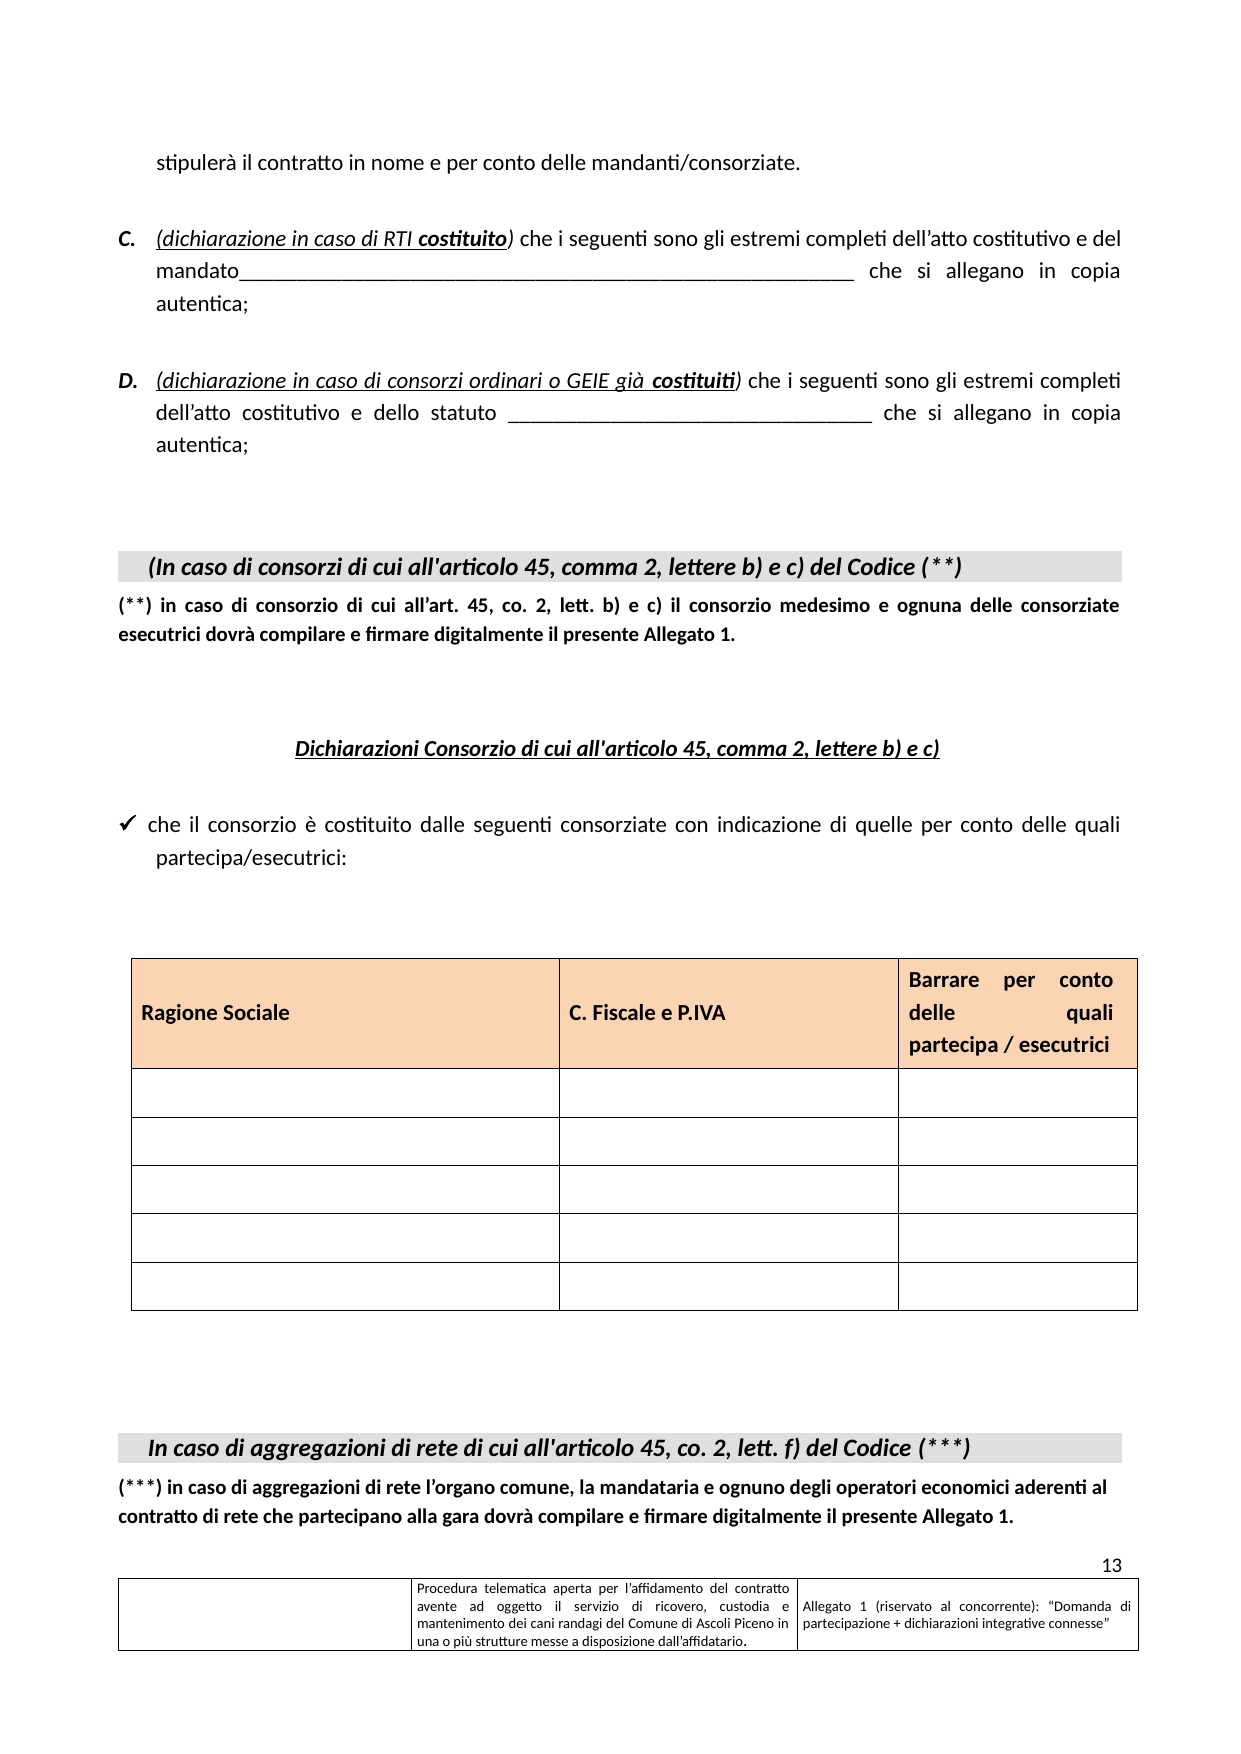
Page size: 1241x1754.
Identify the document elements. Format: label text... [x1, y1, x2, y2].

list che il consorzio è costituito dalle seguenti consorziate con indicazione di quelle per conto delle quali partecipa/esecutrici: [118, 811, 1122, 871]
list (dichiarazione in caso di consorzi ordinari o GEIE già costituiti) che i seguenti sono gli estremi completi dell’atto costitutivo e dello statuto ________________________________ che si allegano in copia autentica; [118, 366, 1122, 458]
table_header Ragione Sociale [132, 959, 559, 1068]
table_cell [560, 1166, 898, 1213]
text (***) in caso di aggregazioni di rete l’organo comune, la mandataria e ognuno degli operatori economici aderenti al contratto di rete che partecipano alla gara dovrà compilare e firmare digitalmente il presente Allegato 1. [118, 1474, 1110, 1528]
table_cell [560, 1214, 898, 1262]
text (In caso di consorzi di cui all'articolo 45, comma 2, lettere b) e c) del Codice (**) [118, 551, 1122, 582]
table_cell [132, 1166, 559, 1213]
table_cell [899, 1263, 1137, 1310]
table_cell [899, 1069, 1137, 1117]
text In caso di aggregazioni di rete di cui all'articolo 45, co. 2, lett. f) del Codice (***) [118, 1433, 1122, 1463]
table_cell [132, 1214, 559, 1262]
text (**) in caso di consorzio di cui all’art. 45, co. 2, lett. b) e c) il consorzio medesimo e ognuna delle consorziate esecutrici dovrà compilare e firmare digitalmente il presente Allegato 1. [118, 592, 1122, 647]
table_cell [899, 1166, 1137, 1213]
table_cell [560, 1118, 898, 1165]
text Dichiarazioni Consorzio di cui all'articolo 45, comma 2, lettere b) e c) [118, 734, 1117, 762]
table_cell [132, 1118, 559, 1165]
table_cell [899, 1214, 1137, 1262]
table_header Barrare per conto delle quali partecipa / esecutrici [899, 959, 1137, 1068]
table_cell [560, 1069, 898, 1117]
table_header C. Fiscale e P.IVA [560, 959, 898, 1068]
table_cell [899, 1118, 1137, 1165]
list (dichiarazione in caso di RTI costituito) che i seguenti sono gli estremi completi dell’atto costitutivo e del mandato______________________________________________________ che si allegano in copia autentica; [118, 224, 1122, 317]
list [119, 148, 1122, 176]
table_cell [132, 1263, 559, 1310]
table_cell [132, 1069, 559, 1117]
table_cell [560, 1263, 898, 1310]
